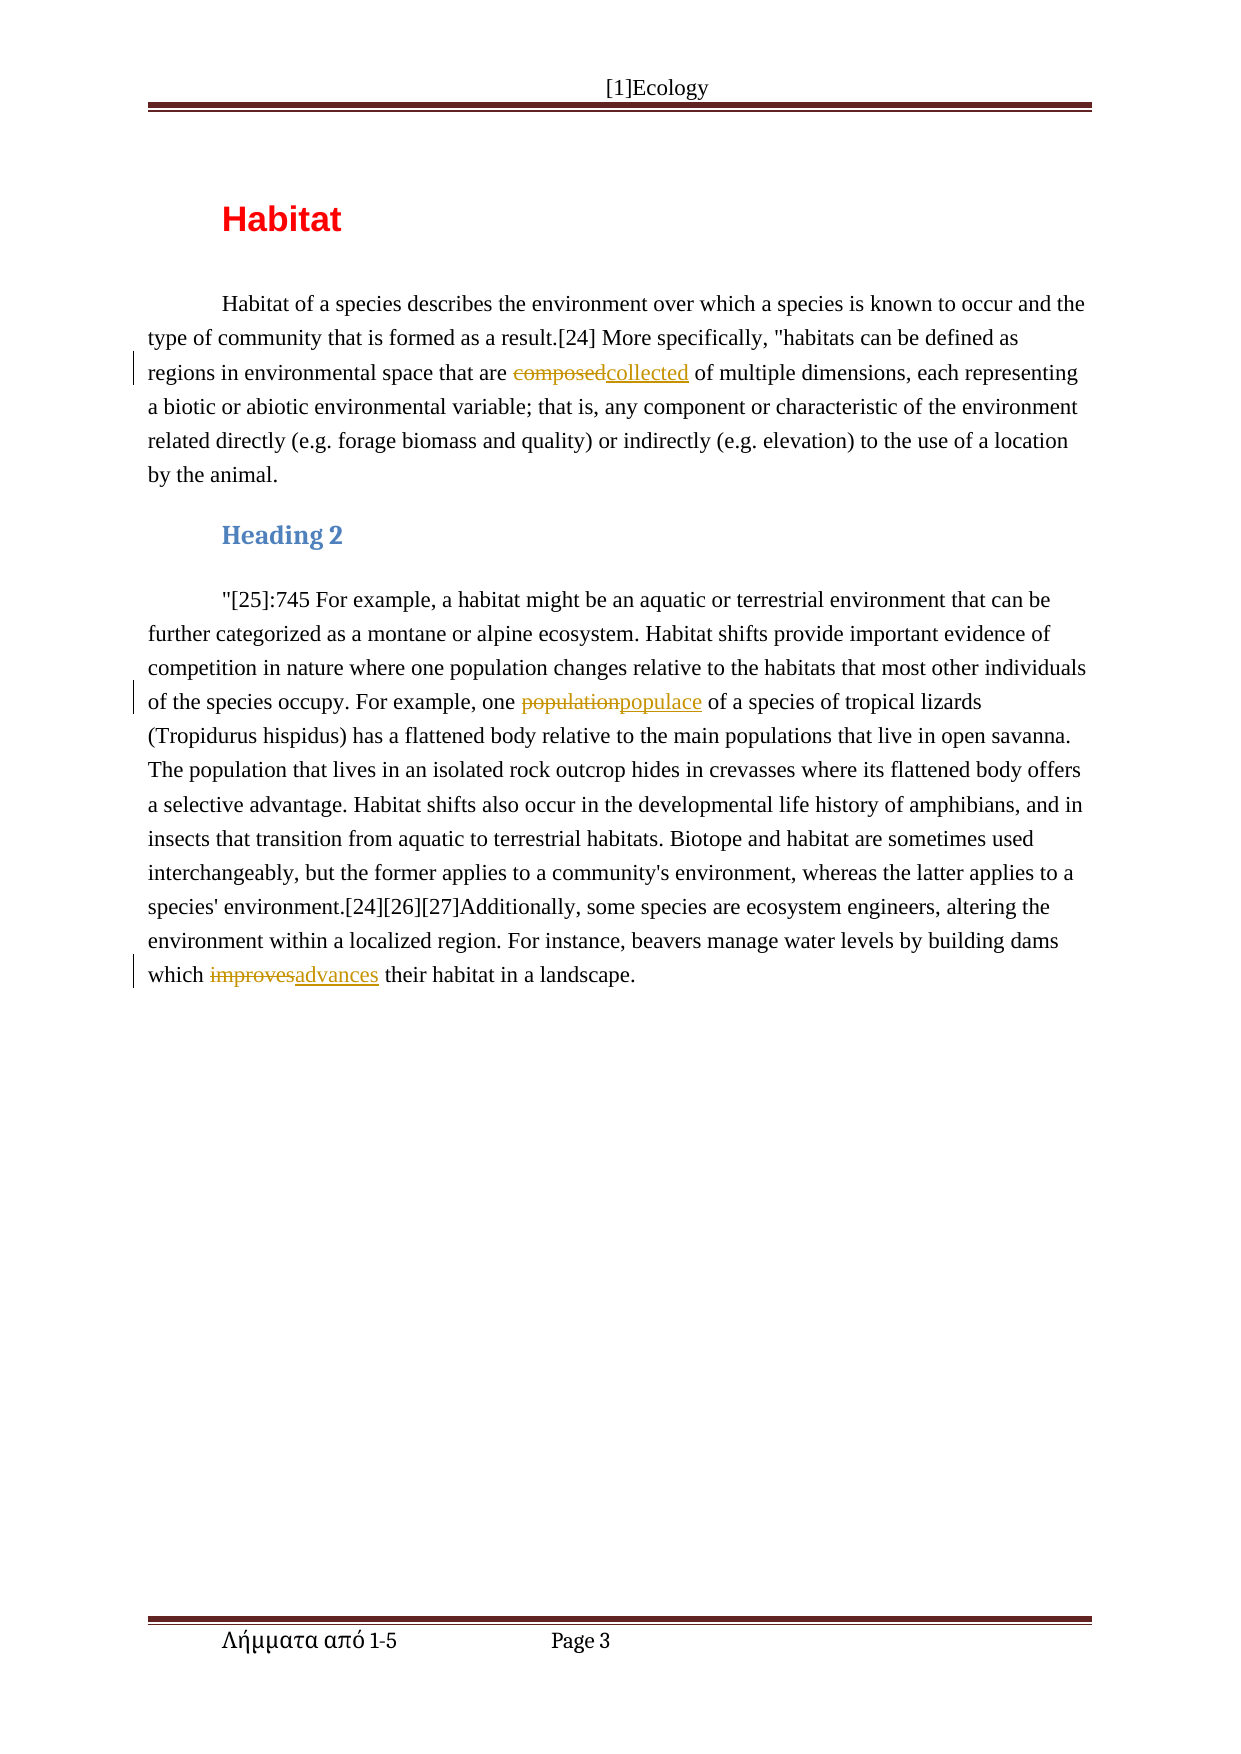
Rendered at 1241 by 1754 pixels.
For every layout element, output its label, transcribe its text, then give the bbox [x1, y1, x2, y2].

text "[25]:745 For example, a habitat might be an aquatic or terrestrial environment that can be further categorized as a montane or alpine ecosystem. Habitat shifts provide important evidence of competition in nature where one population changes relative to the habitats that most other individuals of the species occupy. For example, one of a species of tropical lizards (Tropidurus hispidus) has a flattened body relative to the main populations that live in open savanna. The population that lives in an isolated rock outcrop hides in crevasses where its flattened body offers a selective advantage. Habitat shifts also occur in the developmental life history of amphibians, and in insects that transition from aquatic to terrestrial habitats. Biotope and habitat are sometimes used interchangeably, but the former applies to a community's environment, whereas the latter applies to a species' environment.[24][26][27]Additionally, some species are ecosystem engineers, altering the environment within a localized region. For instance, beavers manage water levels by building dams which their habitat in a landscape. [148, 586, 1092, 988]
subtitle Habitat [148, 198, 1092, 238]
subtitle Heading 2 [148, 520, 1092, 551]
text Habitat of a species describes the environment over which a species is known to occur and the type of community that is formed as a result.[24] More specifically, "habitats can be defined as regions in environmental space that are of multiple dimensions, each representing a biotic or abiotic environmental variable; that is, any component or characteristic of the environment related directly (e.g. forage biomass and quality) or indirectly (e.g. elevation) to the use of a location by the animal. [148, 290, 1092, 487]
